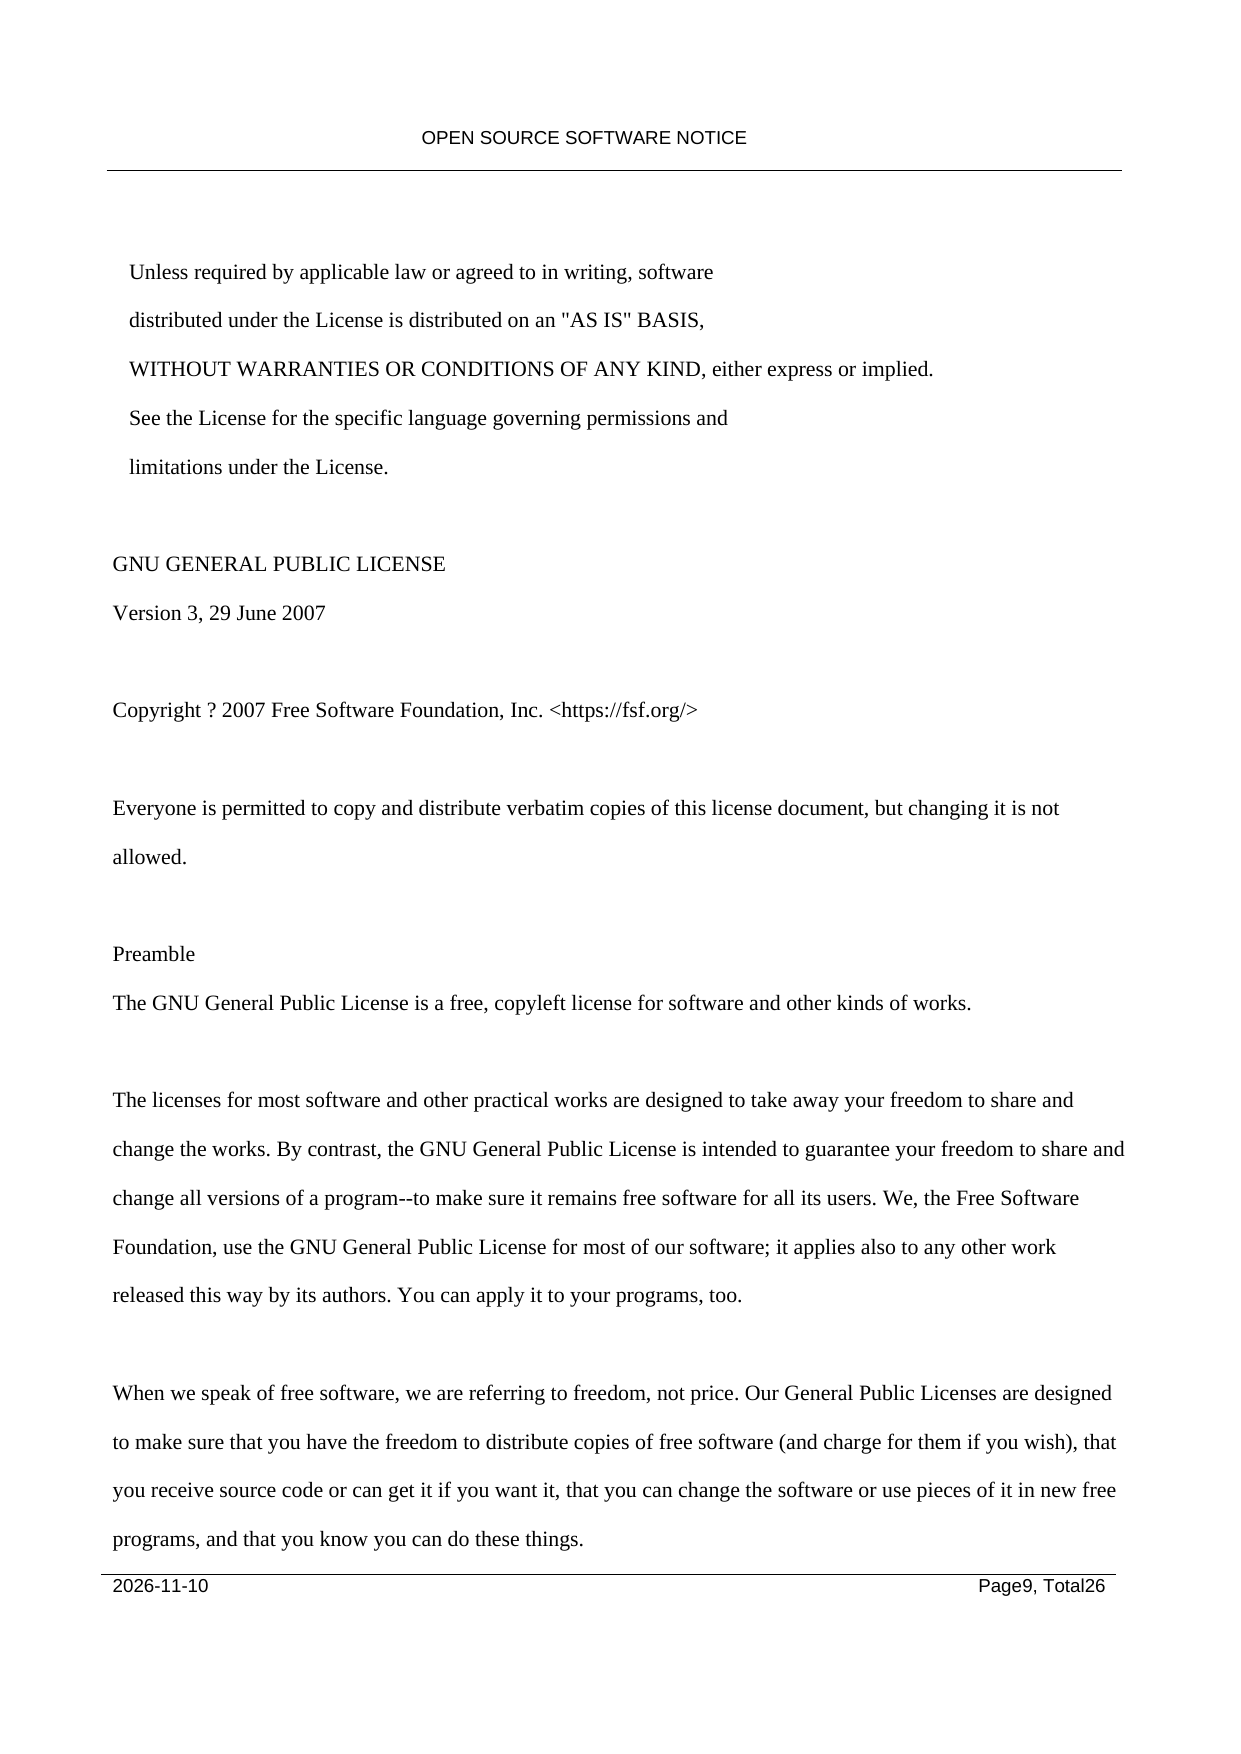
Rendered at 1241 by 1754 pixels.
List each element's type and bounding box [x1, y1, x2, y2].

text [112, 206, 1128, 1555]
